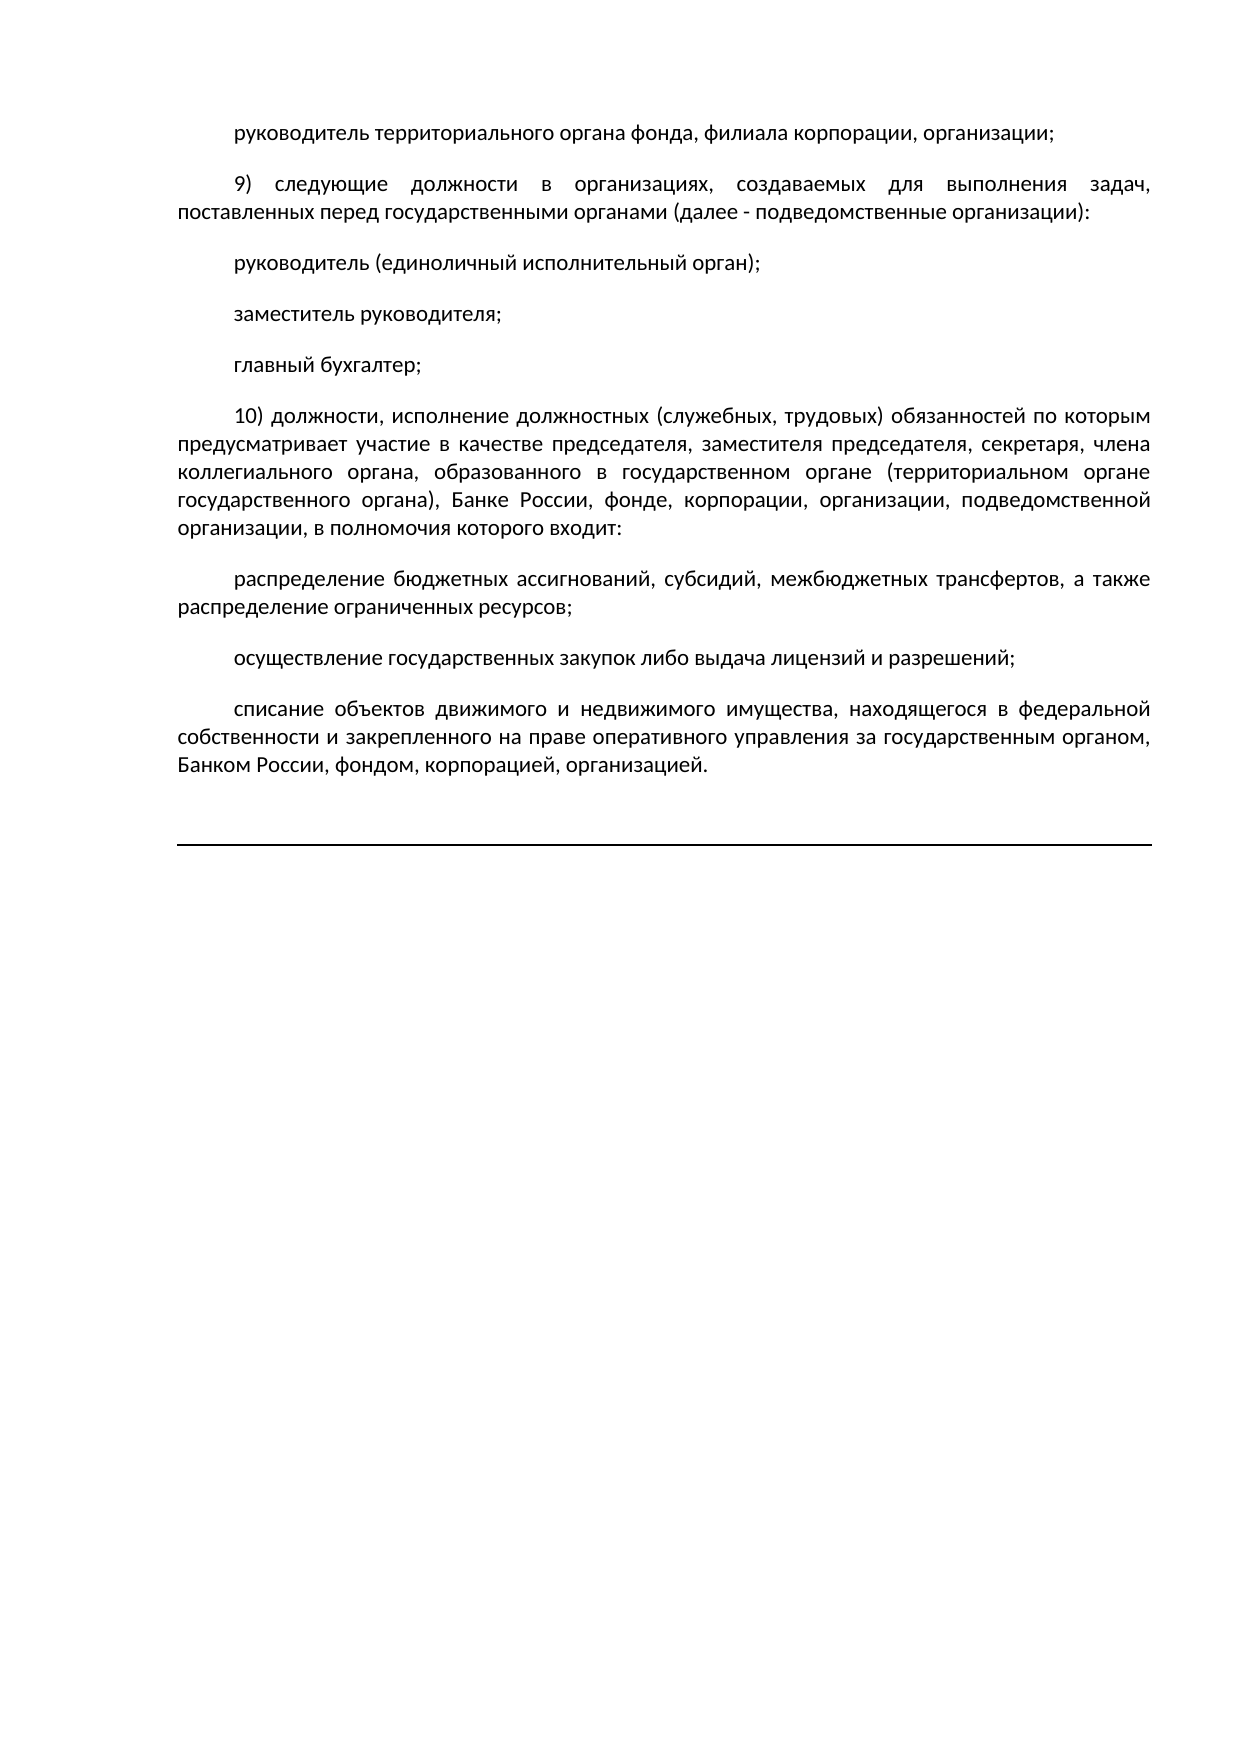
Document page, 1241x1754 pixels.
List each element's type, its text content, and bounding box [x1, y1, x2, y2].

text списание объектов движимого и недвижимого имущества, находящегося в федеральной собственности и закрепленного на праве оперативного управления за государственным органом, Банком России, фондом, корпорацией, организацией. [177, 694, 1152, 778]
text заместитель руководителя; [177, 299, 1152, 327]
text руководитель (единоличный исполнительный орган); [177, 248, 1152, 276]
text 9) следующие должности в организациях, создаваемых для выполнения задач, поставленных перед государственными органами (далее - подведомственные организации): [177, 169, 1152, 225]
text распределение бюджетных ассигнований, субсидий, межбюджетных трансфертов, а также распределение ограниченных ресурсов; [177, 564, 1152, 620]
text осуществление государственных закупок либо выдача лицензий и разрешений; [177, 643, 1152, 671]
text 10) должности, исполнение должностных (служебных, трудовых) обязанностей по которым предусматривает участие в качестве председателя, заместителя председателя, секретаря, члена коллегиального органа, образованного в государственном органе (территориальном органе государственного органа), Банке России, фонде, корпорации, организации, подведомственной организации, в полномочия которого входит: [177, 401, 1152, 541]
text главный бухгалтер; [177, 350, 1152, 378]
text руководитель территориального органа фонда, филиала корпорации, организации; [177, 118, 1152, 146]
